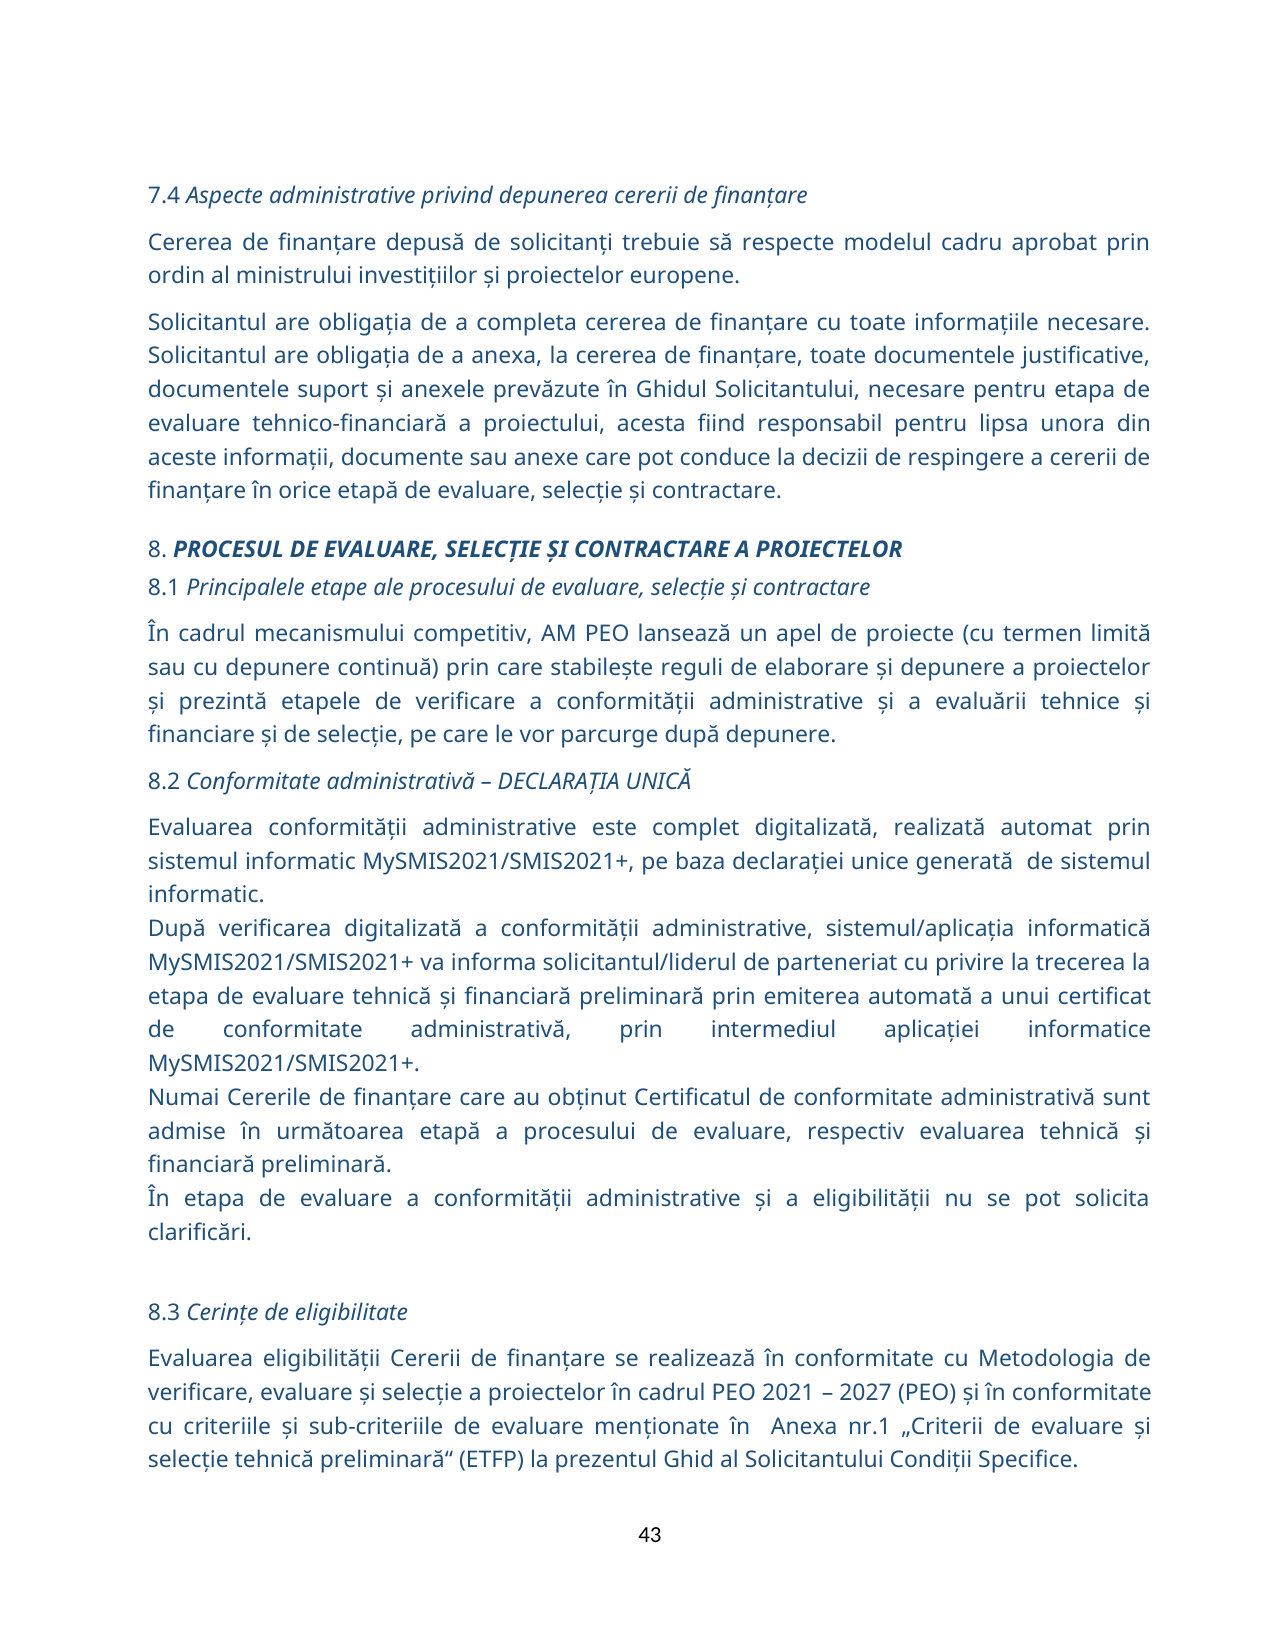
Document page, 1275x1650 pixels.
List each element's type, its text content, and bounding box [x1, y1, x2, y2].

text Evaluarea eligibilității Cererii de finanțare se realizează în conformitate cu Metodologia de verificare, evaluare și selecție a proiectelor în cadrul PEO 2021 – 2027 (PEO) și în conformitate cu criteriile și sub-criteriile de evaluare menționate în Anexa nr.1 „Criterii de evaluare și selecție tehnică preliminară“ (ETFP) la prezentul Ghid al Solicitantului Condiții Specifice. [148, 1342, 1152, 1474]
list Evaluarea conformității administrative este complet digitalizată, realizată automat prin sistemul informatic MySMIS2021/SMIS2021+, pe baza declarației unice generată de sistemul informatic. [148, 811, 1152, 909]
list După verificarea digitalizată a conformității administrative, sistemul/aplicația informatică MySMIS2021/SMIS2021+ va informa solicitantul/liderul de parteneriat cu privire la trecerea la etapa de evaluare tehnică și financiară preliminară prin emiterea automată a unui certificat de conformitate administrativă, prin intermediul aplicației informatice MySMIS2021/SMIS2021+. [148, 912, 1152, 1078]
text În cadrul mecanismului competitiv, AM PEO lansează un apel de proiecte (cu termen limită sau cu depunere continuă) prin care stabilește reguli de elaborare și depunere a proiectelor și prezintă etapele de verificare a conformității administrative și a evaluării tehnice și financiare și de selecție, pe care le vor parcurge după depunere. [148, 617, 1152, 749]
subtitle 8.3 Cerințe de eligibilitate [148, 1296, 1152, 1327]
text Solicitantul are obligația de a completa cererea de finanțare cu toate informațiile necesare. Solicitantul are obligația de a anexa, la cererea de finanțare, toate documentele justificative, documentele suport și anexele prevăzute în Ghidul Solicitantului, necesare pentru etapa de evaluare tehnico-financiară a proiectului, acesta fiind responsabil pentru lipsa unora din aceste informații, documente sau anexe care pot conduce la decizii de respingere a cererii de finanțare în orice etapă de evaluare, selecție și contractare. [148, 305, 1152, 505]
text Cererea de finanțare depusă de solicitanți trebuie să respecte modelul cadru aprobat prin ordin al ministrului investițiilor și proiectelor europene. [148, 225, 1152, 290]
subtitle 8.2 Conformitate administrativă – DECLARAȚIA UNICĂ [148, 764, 1152, 796]
subtitle 8.1 Principalele etape ale procesului de evaluare, selecție și contractare [148, 571, 1152, 602]
list În etapa de evaluare a conformității administrative și a eligibilității nu se pot solicita clarificări. [148, 1182, 1152, 1247]
list Numai Cererile de finanțare care au obținut Certificatul de conformitate administrativă sunt admise în următoarea etapă a procesului de evaluare, respectiv evaluarea tehnică și financiară preliminară. [148, 1081, 1152, 1179]
subtitle 8. PROCESUL DE EVALUARE, SELECȚIE ȘI CONTRACTARE A PROIECTELOR [148, 533, 1152, 564]
subtitle 7.4 Aspecte administrative privind depunerea cererii de finanțare [148, 179, 1152, 210]
